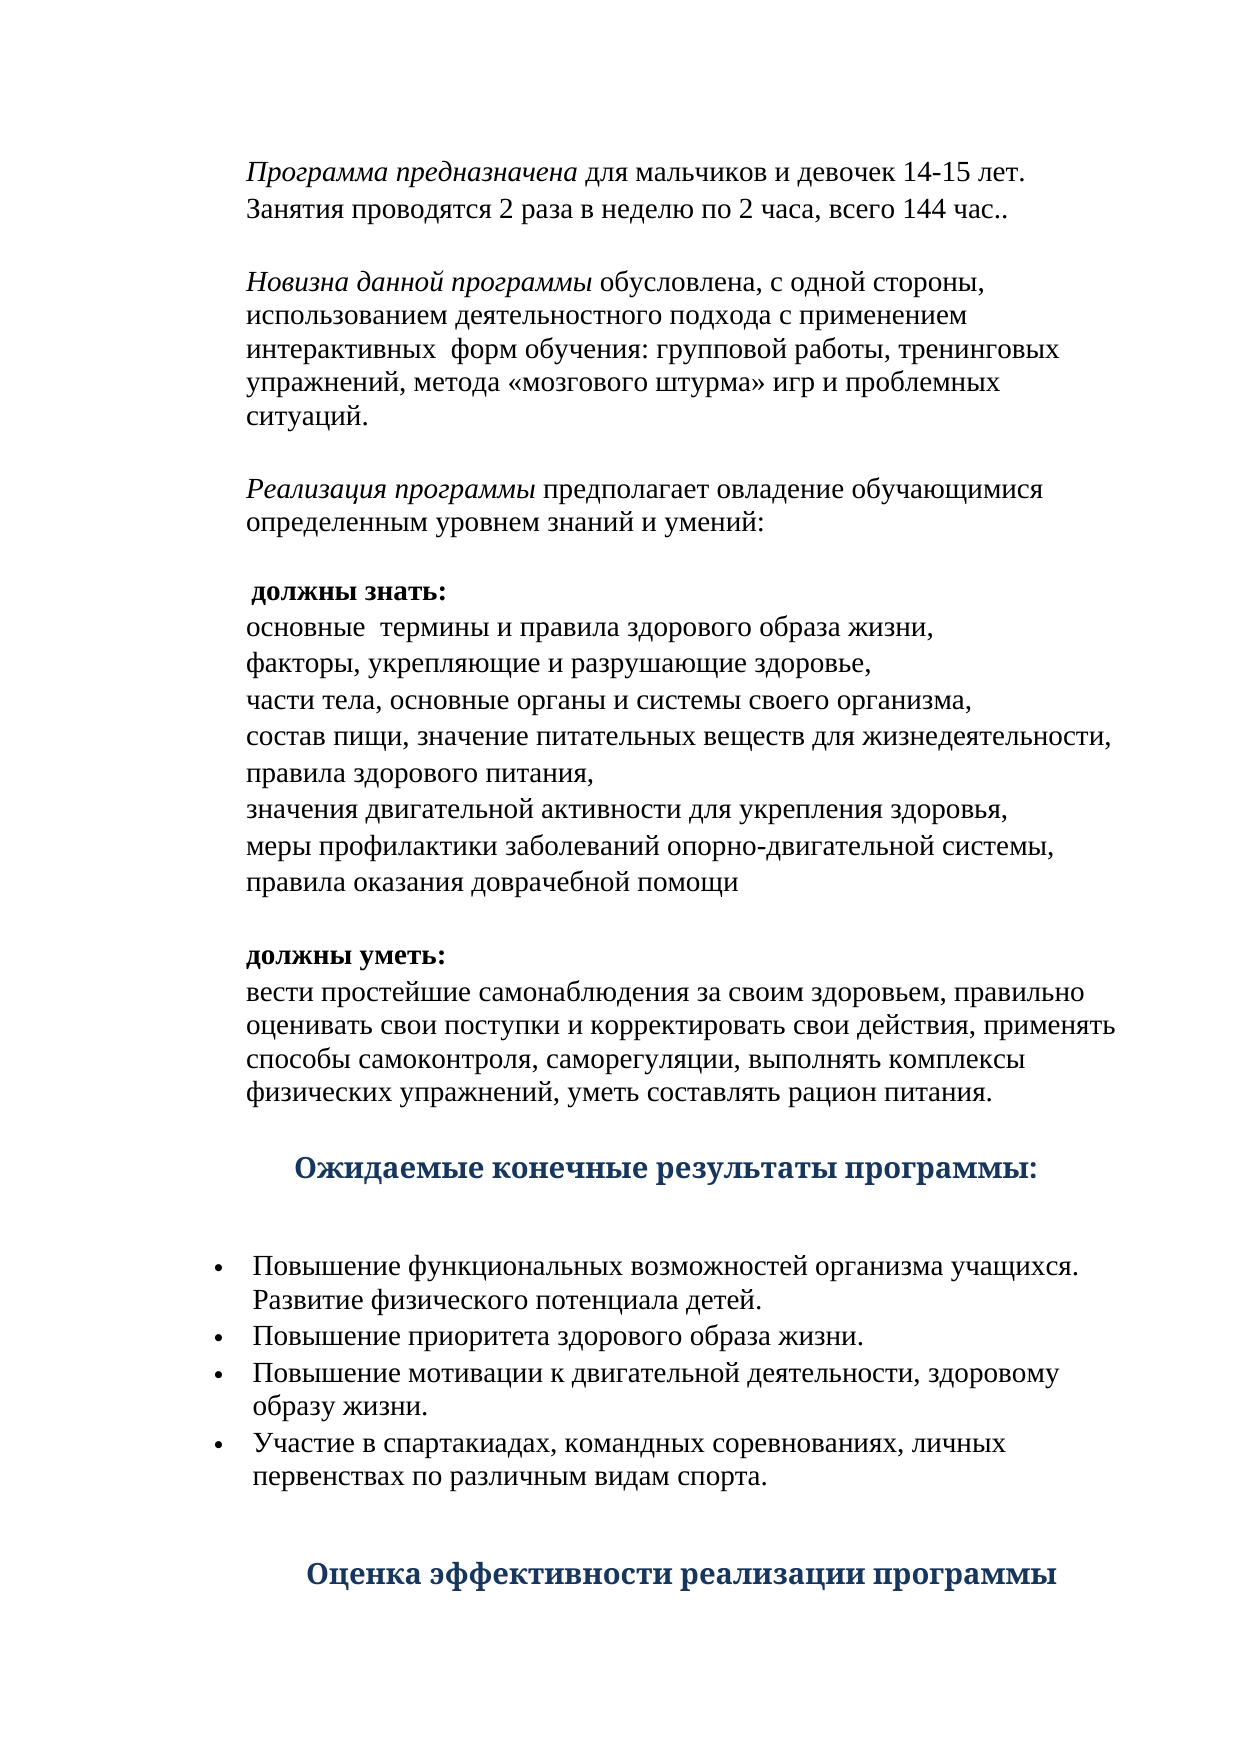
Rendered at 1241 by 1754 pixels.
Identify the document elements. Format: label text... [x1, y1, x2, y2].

text состав пищи, значение питательных веществ для жизнедеятельности, [246, 718, 1120, 752]
text правила здорового питания, [246, 755, 1120, 788]
text Занятия проводятся 2 раза в неделю по 2 часа, всего 144 час.. [246, 191, 1120, 224]
text части тела, основные органы и системы своего организма, [246, 682, 1120, 716]
text должны знать: [246, 573, 1120, 606]
text Реализация программы предполагает овладение обучающимися определенным уровнем знаний и умений: [246, 471, 1120, 538]
text Новизна данной программы обусловлена, с одной стороны, использованием деятельностного подхода с применением интерактивных форм обучения: групповой работы, тренинговых упражнений, метода «мозгового штурма» игр и проблемных ситуаций. [246, 264, 1120, 432]
list Повышение функциональных возможностей организма учащихся. Развитие физического потенциала детей. [215, 1248, 1120, 1316]
text меры профилактики заболеваний опорно-двигательной системы, [246, 828, 1120, 861]
list Повышение мотивации к двигательной деятельности, здоровому образу жизни. [215, 1355, 1120, 1422]
text вести простейшие самонаблюдения за своим здоровьем, правильно оценивать свои поступки и корректировать свои действия, применять способы самоконтроля, саморегуляции, выполнять комплексы физических упражнений, уметь составлять рацион питания. [246, 974, 1120, 1108]
text Оценка эффективности реализации программы [177, 1553, 1120, 1593]
text должны уметь: [246, 937, 1120, 971]
list Повышение приоритета здорового образа жизни. [215, 1318, 1120, 1352]
text Ожидаемые конечные результаты программы: [177, 1147, 1120, 1187]
text Программа предназначена для мальчиков и девочек 14-15 лет. [246, 154, 1120, 188]
text факторы, укрепляющие и разрушающие здоровье, [246, 646, 1120, 679]
text правила оказания доврачебной помощи [246, 864, 1120, 898]
text основные термины и правила здорового образа жизни, [246, 609, 1120, 643]
list Участие в спартакиадах, командных соревнованиях, личных первенствах по различным видам спорта. [215, 1425, 1120, 1492]
text значения двигательной активности для укрепления здоровья, [246, 791, 1120, 825]
